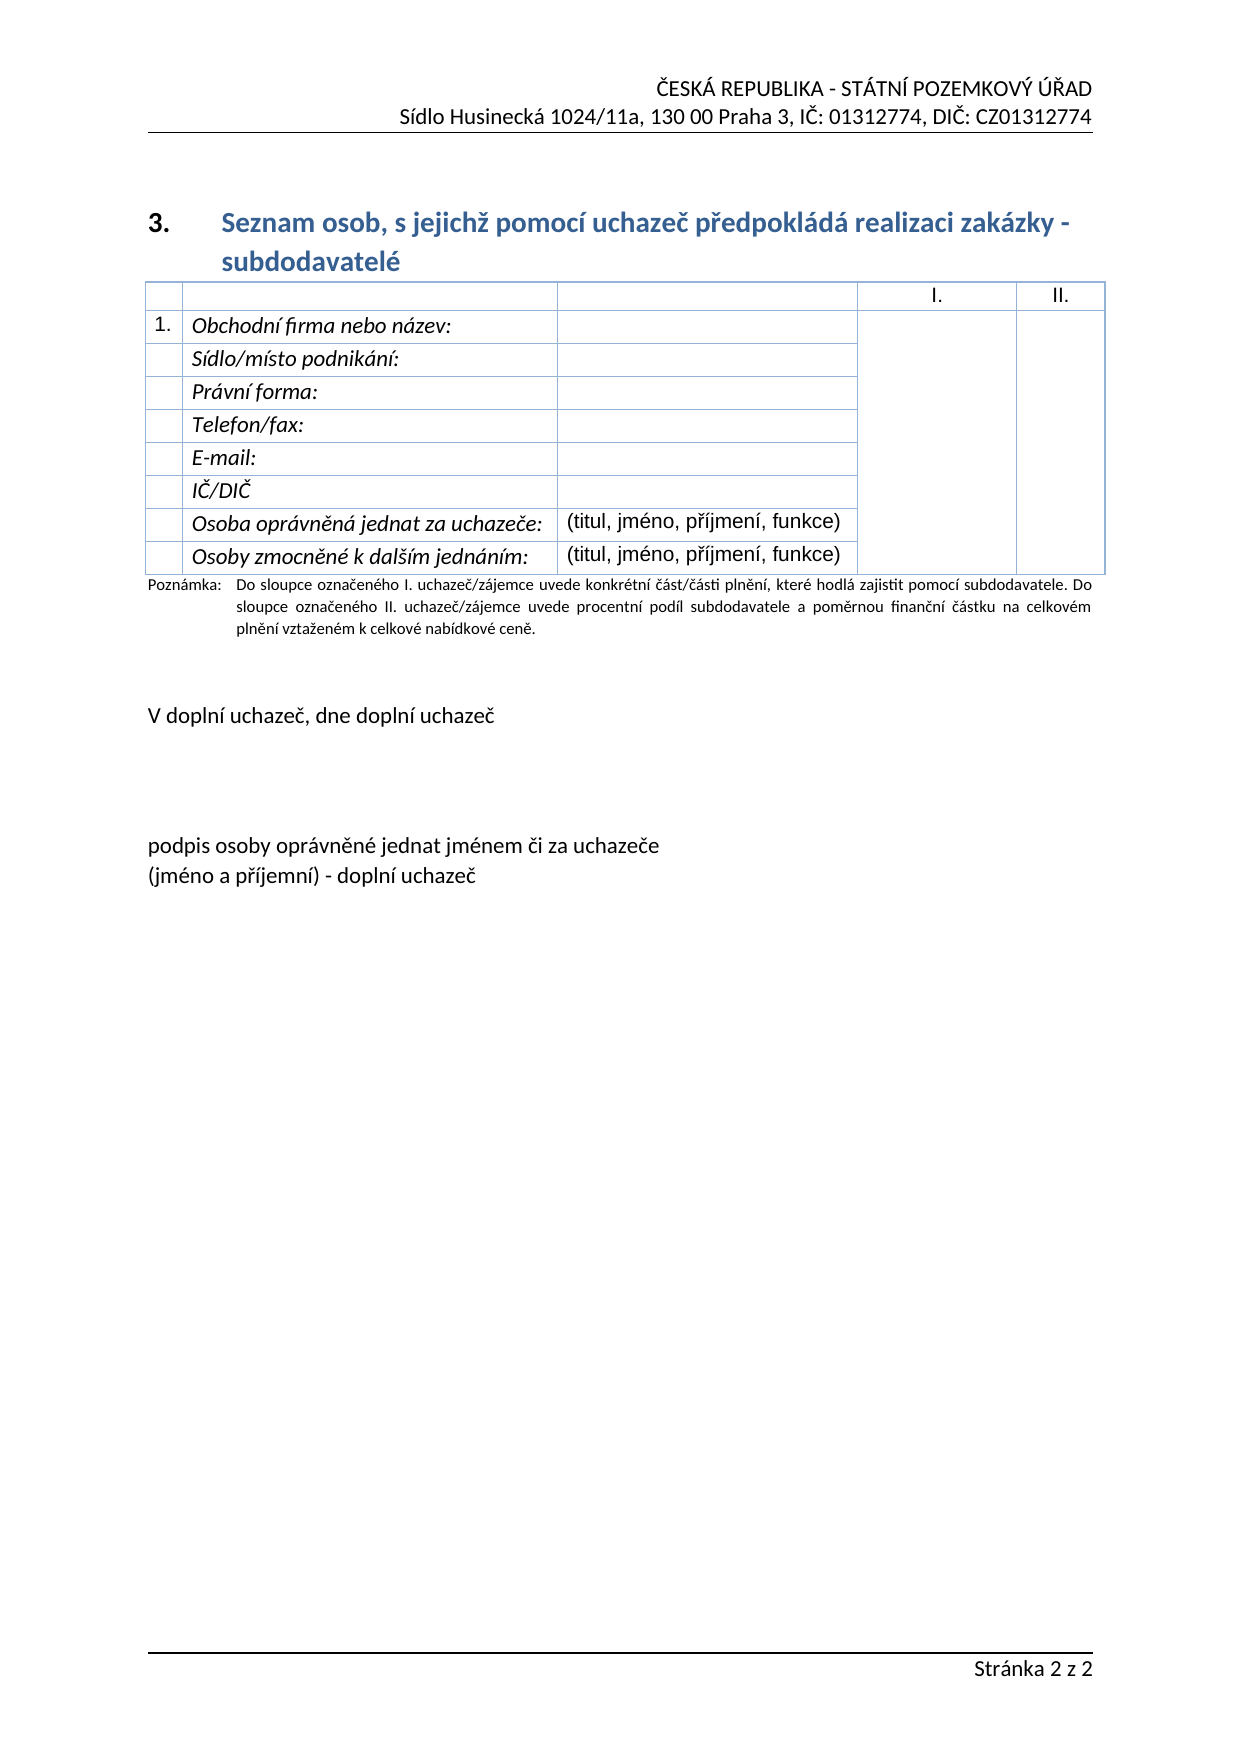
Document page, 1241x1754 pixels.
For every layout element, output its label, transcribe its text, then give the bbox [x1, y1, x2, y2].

table_cell [1017, 311, 1104, 574]
table_cell [146, 542, 182, 574]
text Poznámka: Do sloupce označeného I. uchazeč/zájemce uvede konkrétní část/části plnění, které hodlá zajistit pomocí subdodavatele. Do sloupce označeného II. uchazeč/zájemce uvede procentní podíl subdodavatele a poměrnou finanční částku na celkovém plnění vztaženém k celkové nabídkové ceně. [148, 575, 1093, 639]
table_cell [558, 443, 857, 475]
table_header [146, 283, 182, 310]
table_cell [558, 311, 857, 343]
table_cell [146, 509, 182, 541]
table_cell [146, 344, 182, 376]
text V doplní uchazeč, dne doplní uchazeč [148, 701, 1093, 729]
table_cell IČ/DIČ [183, 476, 557, 508]
table_cell [558, 377, 857, 409]
table_cell Osoby zmocněné k dalším jednáním: [183, 542, 557, 574]
table_header [558, 283, 857, 310]
table_header II. [1017, 283, 1104, 310]
table_cell E-mail: [183, 443, 557, 475]
table_cell [558, 410, 857, 442]
table_cell Osoba oprávněná jednat za uchazeče: [183, 509, 557, 541]
table_cell [558, 344, 857, 376]
table_cell [146, 410, 182, 442]
table_cell Telefon/fax: [183, 410, 557, 442]
table_cell [558, 476, 857, 508]
table_cell [146, 476, 182, 508]
table_cell [858, 311, 1016, 574]
table_cell Obchodní firma nebo název: [183, 311, 557, 343]
subtitle Seznam osob, s jejichž pomocí uchazeč předpokládá realizaci zakázky - subdodavatelé [148, 204, 1093, 279]
table_cell Sídlo/místo podnikání: [183, 344, 557, 376]
table_cell Právní forma: [183, 377, 557, 409]
table_cell [146, 443, 182, 475]
table_cell (titul, jméno, příjmení, funkce) [558, 542, 857, 574]
table_cell [146, 377, 182, 409]
text podpis osoby oprávněné jednat jménem či za uchazeče (jméno a příjemní) - doplní uchazeč [148, 831, 1093, 889]
table_header [183, 283, 557, 310]
table_header I. [858, 283, 1016, 310]
table_cell 1. [146, 311, 182, 343]
table_cell (titul, jméno, příjmení, funkce) [558, 509, 857, 541]
